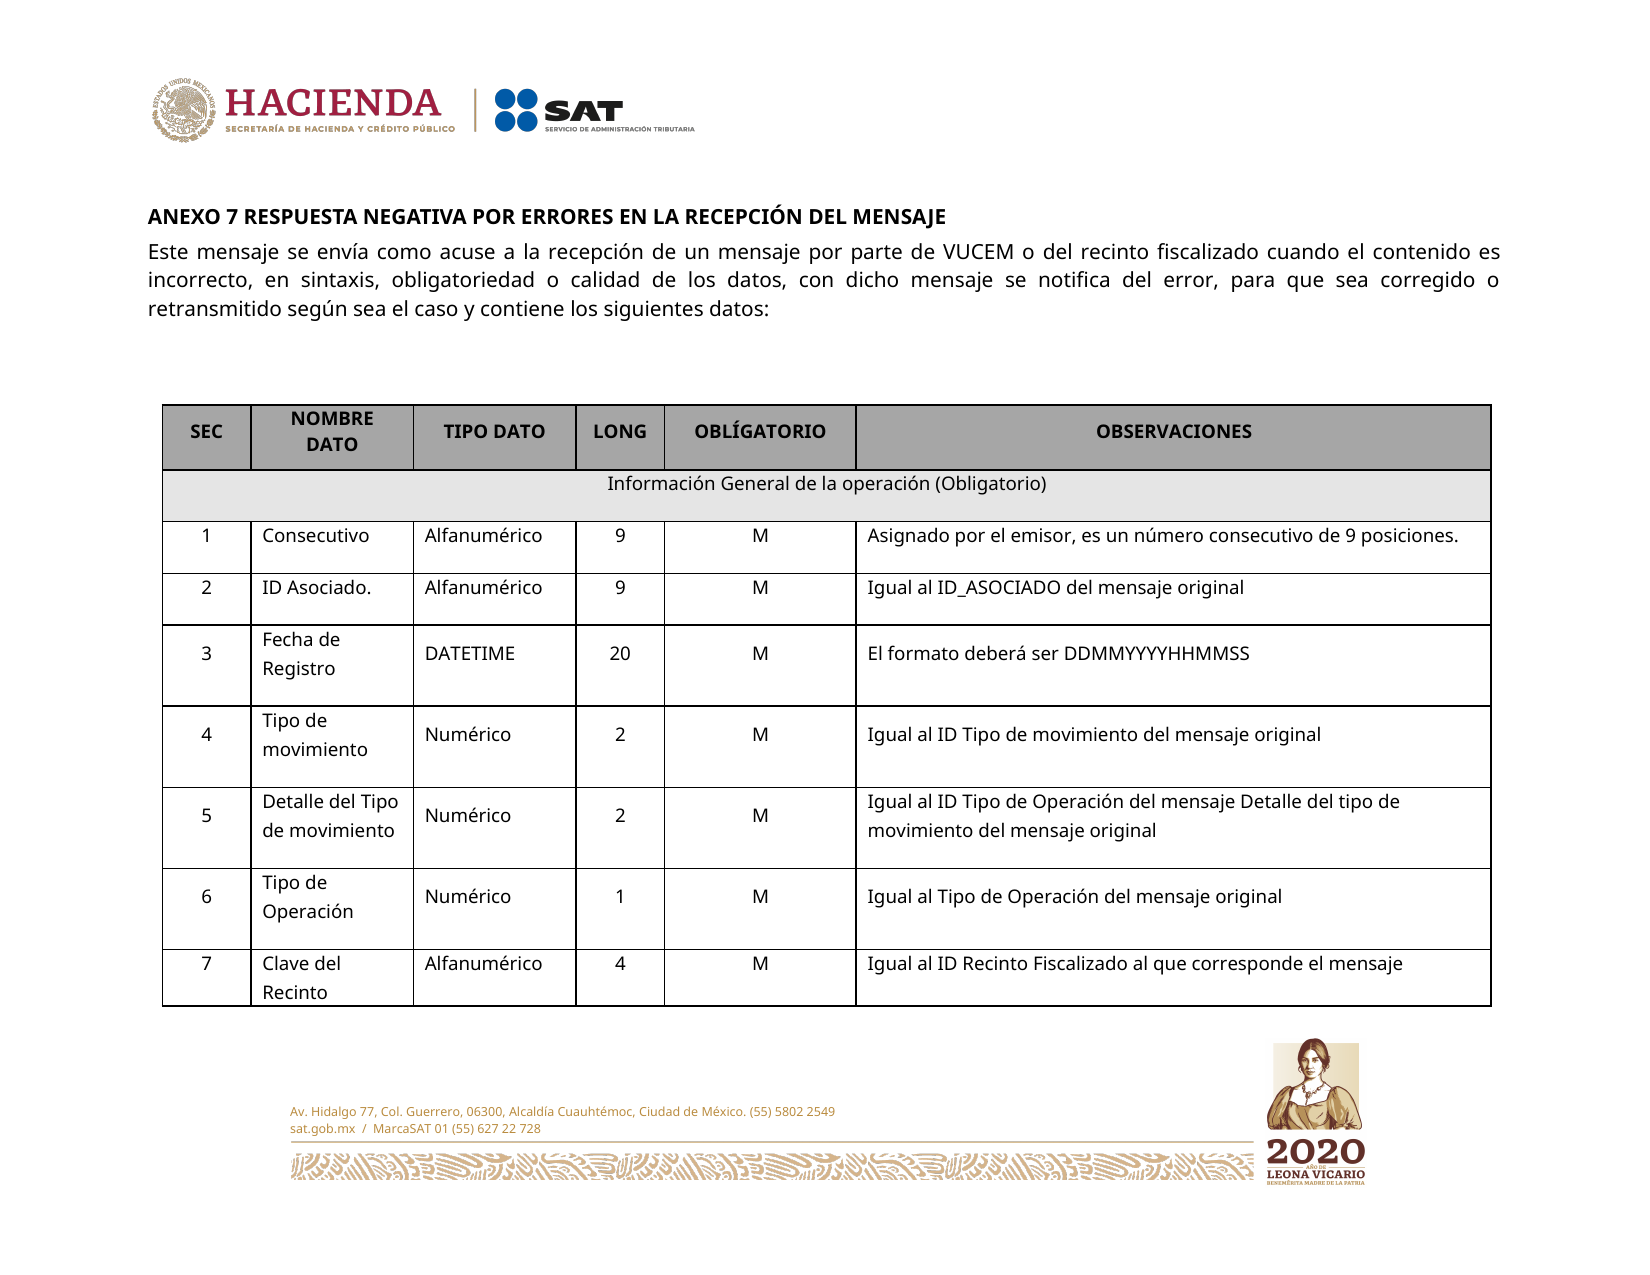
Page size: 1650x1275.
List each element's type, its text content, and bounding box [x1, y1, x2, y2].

table_cell Clave del Recinto Fiscalizado [252, 950, 413, 1005]
table_cell Numérico [414, 788, 575, 867]
table_cell Tipo de Operación [252, 869, 413, 948]
table_cell 6 [163, 869, 250, 948]
subtitle ANEXO 7 RESPUESTA NEGATIVA POR ERRORES EN LA RECEPCIÓN DEL MENSAJE [148, 202, 1502, 231]
table_cell Alfanumérico [414, 574, 575, 624]
table_cell M [665, 788, 855, 867]
table_cell Alfanumérico [414, 950, 575, 1005]
table_cell Igual al ID Recinto Fiscalizado al que corresponde el mensaje [857, 950, 1490, 1005]
table_cell 9 [577, 522, 664, 573]
table_cell M [665, 574, 855, 624]
table_cell 9 [577, 574, 664, 624]
table_cell 1 [577, 869, 664, 948]
table_cell 3 [163, 626, 250, 705]
picture [1265, 1038, 1367, 1188]
table_header SEC [163, 406, 250, 469]
table_cell 2 [577, 788, 664, 867]
table_cell DATETIME [414, 626, 575, 705]
table_cell Asignado por el emisor, es un número consecutivo de 9 posiciones. [857, 522, 1490, 573]
table_cell M [665, 950, 855, 1005]
table_cell ID Asociado. [252, 574, 413, 624]
table_header OBSERVACIONES [857, 406, 1490, 469]
table_cell 7 [163, 950, 250, 1005]
table_cell M [665, 707, 855, 786]
table_cell M [665, 869, 855, 948]
table_cell 2 [163, 574, 250, 624]
table_cell Consecutivo [252, 522, 413, 573]
picture [147, 73, 701, 147]
table_cell 5 [163, 788, 250, 867]
table_cell M [665, 522, 855, 573]
table_cell Alfanumérico [414, 522, 575, 573]
table_cell 2 [577, 707, 664, 786]
table_header OBLÍGATORIO [665, 406, 855, 469]
table_header LONG [577, 406, 664, 469]
table_cell Numérico [414, 707, 575, 786]
picture [289, 1137, 1254, 1180]
table_header TIPO DATO [414, 406, 575, 469]
table_cell 1 [163, 522, 250, 573]
table_header NOMBRE DATO [252, 406, 413, 469]
table_cell 4 [163, 707, 250, 786]
table_cell Detalle del Tipo de movimiento [252, 788, 413, 867]
table_cell Tipo de movimiento [252, 707, 413, 786]
table_cell El formato deberá ser DDMMYYYYHHMMSS [857, 626, 1490, 705]
table_cell 4 [577, 950, 664, 1005]
text Este mensaje se envía como acuse a la recepción de un mensaje por parte de VUCEM o del recinto fiscalizado cuando el contenido es incorrecto, en sintaxis, obligatoriedad o calidad de los datos, con dicho mensaje se notifica del error, para que sea corregido o retransmitido según sea el caso y contiene los siguientes datos: [148, 237, 1502, 322]
table_cell M [665, 626, 855, 705]
table_cell Igual al Tipo de Operación del mensaje original [857, 869, 1490, 948]
table_cell Numérico [414, 869, 575, 948]
table_cell Igual al ID Tipo de movimiento del mensaje original [857, 707, 1490, 786]
table_cell Información General de la operación (Obligatorio) [163, 471, 1490, 521]
table_cell Igual al ID_ASOCIADO del mensaje original [857, 574, 1490, 624]
table_cell 20 [577, 626, 664, 705]
table_cell Fecha de Registro [252, 626, 413, 705]
table_cell Igual al ID Tipo de Operación del mensaje Detalle del tipo de movimiento del mensaje original [857, 788, 1490, 867]
